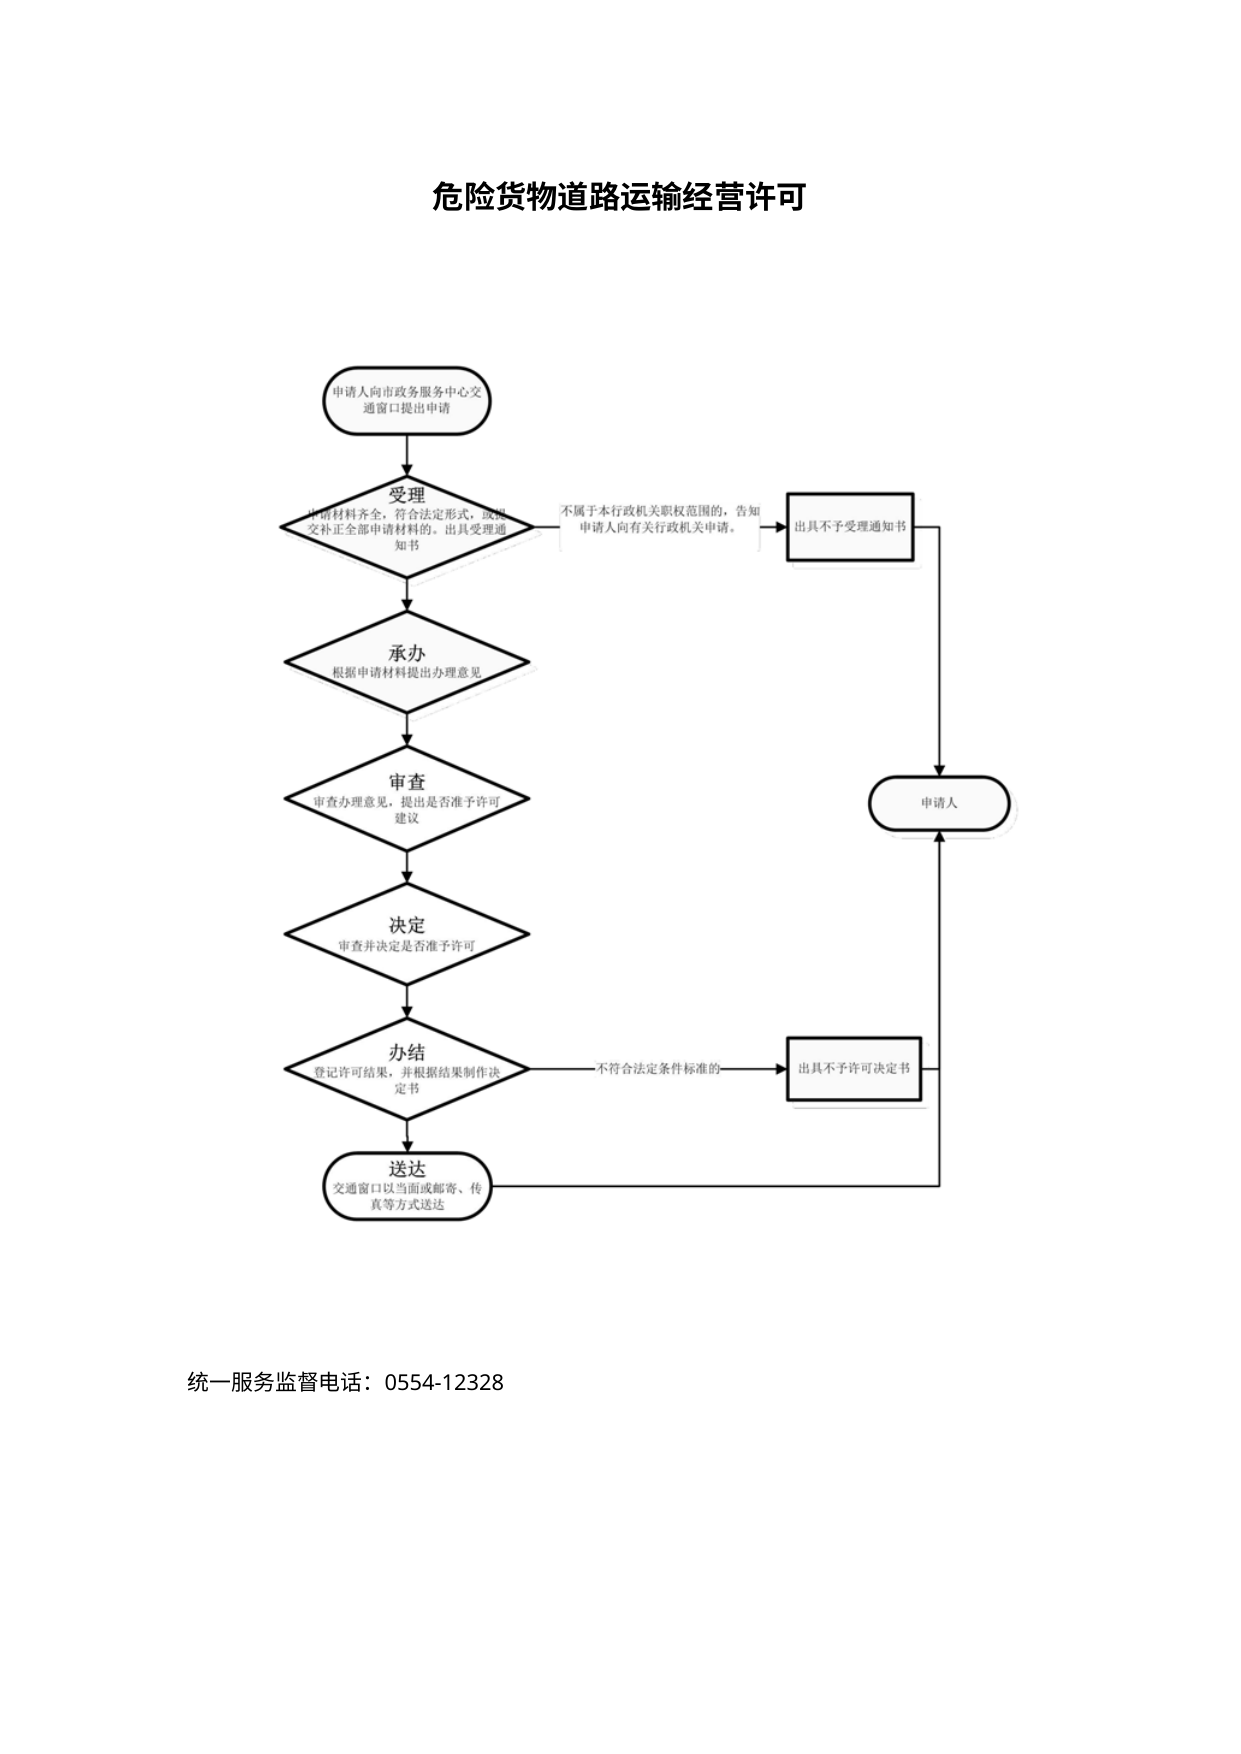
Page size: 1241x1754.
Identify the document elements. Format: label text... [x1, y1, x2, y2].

text 统一服务监督电话：0554-12328 [187, 1364, 1053, 1397]
picture [173, 316, 1039, 1257]
text 危险货物道路运输经营许可 [187, 162, 1053, 227]
